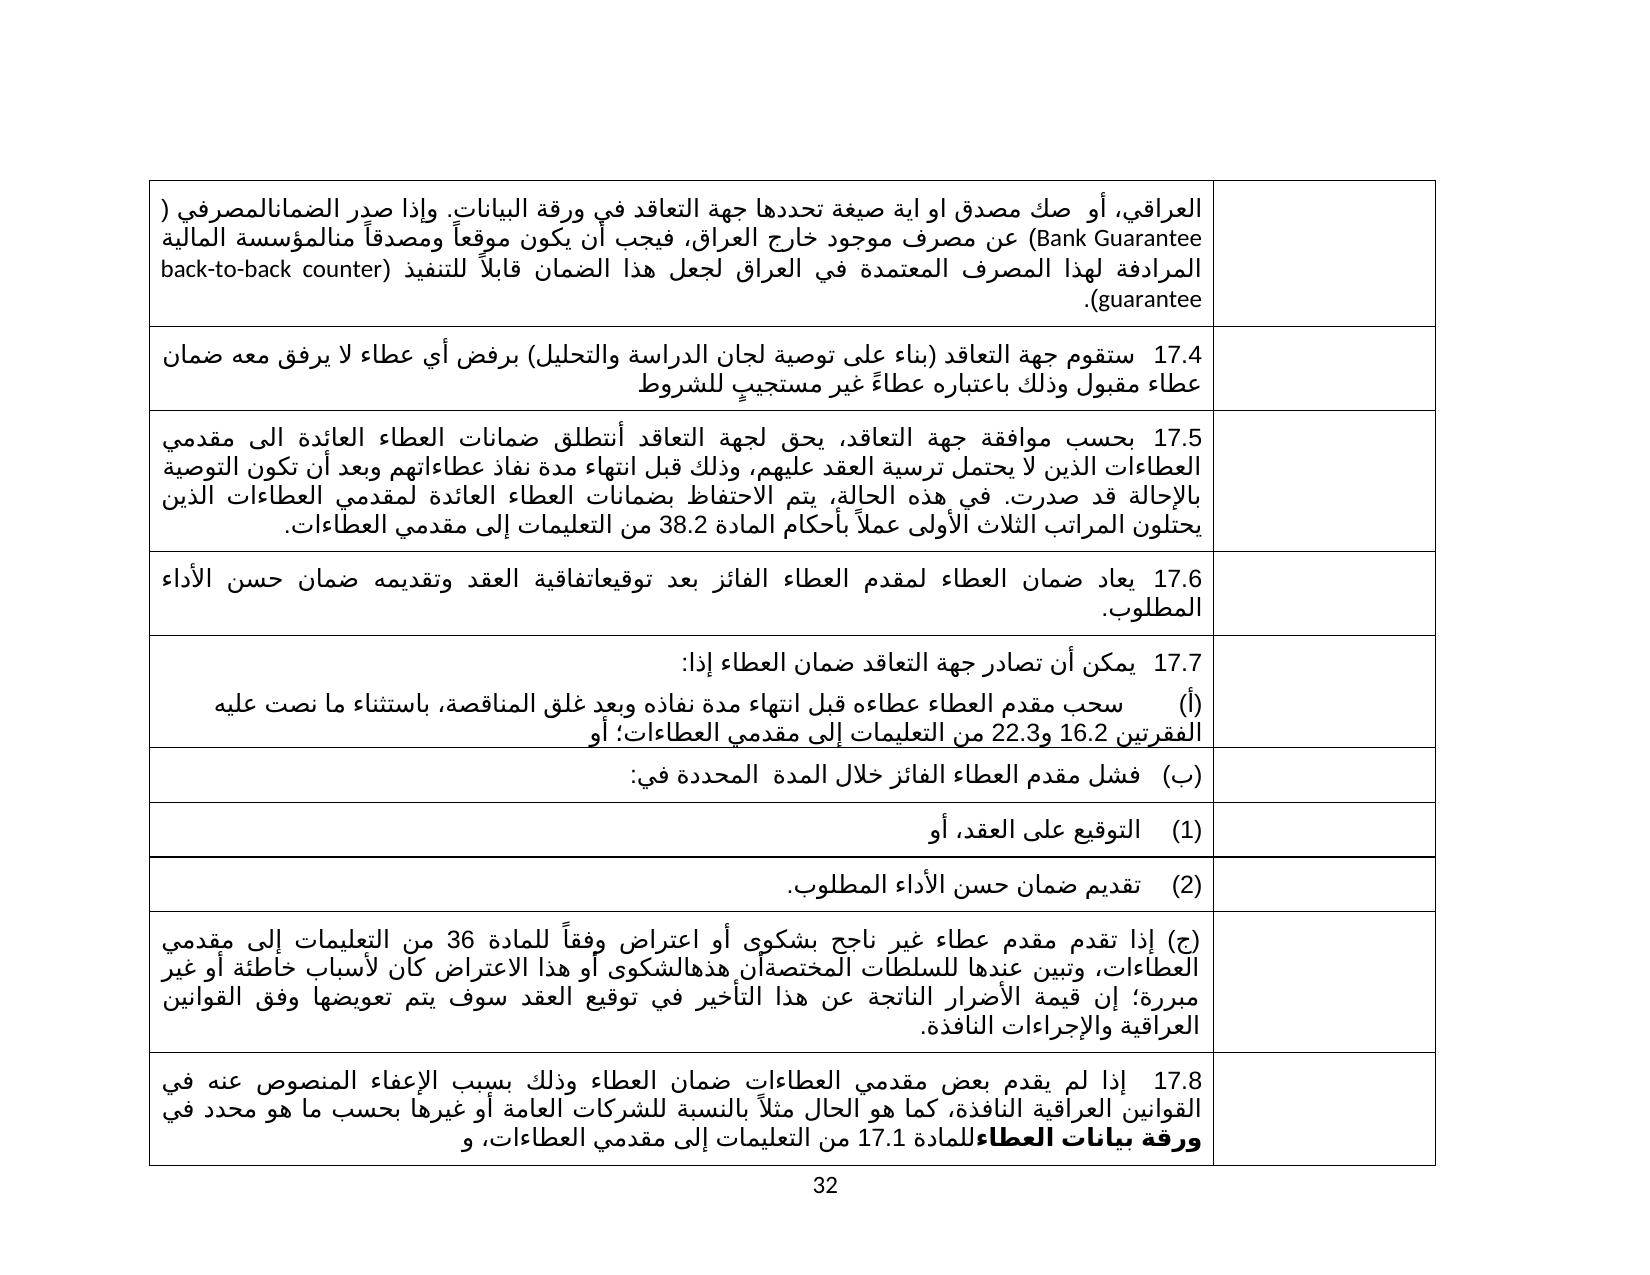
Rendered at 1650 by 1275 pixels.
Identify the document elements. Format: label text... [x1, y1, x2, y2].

table_cell [1214, 181, 1435, 326]
table_cell [1214, 411, 1435, 551]
table_cell [1214, 748, 1435, 802]
table_cell [1214, 803, 1435, 856]
table_cell 17.4 ستقوم جهة التعاقد (بناء على توصية لجان الدراسة والتحليل) برفض أي عطاء لا يرفق معه ضمان عطاء مقبول وذلك باعتباره عطاءً غير مستجيبٍ للشروط [150, 327, 1213, 410]
table_cell (ج) إذا تقدم مقدم عطاء غير ناجح بشكوى أو اعتراض وفقاً للمادة 36 من التعليمات إلى مقدمي العطاءات، وتبين عندها للسلطات المختصةأن هذهالشكوى أو هذا الاعتراض كان لأسباب خاطئة أو غير مبررة؛ إن قيمة الأضرار الناتجة عن هذا التأخير في توقيع العقد سوف يتم تعويضها وفق القوانين العراقية والإجراءات النافذة. [150, 912, 1213, 1052]
table_cell [1214, 636, 1435, 747]
table_cell [1214, 1053, 1435, 1164]
table_cell [1214, 552, 1435, 634]
table_cell [1214, 858, 1435, 911]
table_cell 17.5 بحسب موافقة جهة التعاقد، يحق لجهة التعاقد أنتطلق ضمانات العطاء العائدة الى مقدمي العطاءات الذين لا يحتمل ترسية العقد عليهم، وذلك قبل انتهاء مدة نفاذ عطاءاتهم وبعد أن تكون التوصية بالإحالة قد صدرت. في هذه الحالة، يتم الاحتفاظ بضمانات العطاء العائدة لمقدمي العطاءات الذين يحتلون المراتب الثلاث الأولى عملاً بأحكام المادة 38.2 من التعليمات إلى مقدمي العطاءات. [150, 411, 1213, 551]
table_cell 17.6 يعاد ضمان العطاء لمقدم العطاء الفائز بعد توقيعاتفاقية العقد وتقديمه ضمان حسن الأداء المطلوب. [150, 552, 1213, 634]
table_cell 17.7 يمكن أن تصادر جهة التعاقد ضمان العطاء إذا: (أ) سحب مقدم العطاء عطاءه قبل انتهاء مدة نفاذه وبعد غلق المناقصة، باستثناء ما نصت عليه الفقرتين 16.2 و22.3 من التعليمات إلى مقدمي العطاءات؛ أو [150, 636, 1213, 747]
table_cell 17.8 إذا لم يقدم بعض مقدمي العطاءات ضمان العطاء وذلك بسبب الإعفاء المنصوص عنه في القوانين العراقية النافذة، كما هو الحال مثلاً بالنسبة للشركات العامة أو غيرها بحسب ما هو محدد في ورقة بيانات العطاءللمادة 17.1 من التعليمات إلى مقدمي العطاءات، و [150, 1053, 1213, 1164]
table_cell [1214, 912, 1435, 1052]
table_cell [1214, 327, 1435, 410]
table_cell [150, 181, 1213, 326]
table_cell (2) تقديم ضمان حسن الأداء المطلوب. [150, 858, 1213, 911]
table_cell (ب) فشل مقدم العطاء الفائز خلال المدة المحددة في: [150, 748, 1213, 802]
table_cell (1) التوقيع على العقد، أو [150, 803, 1213, 856]
